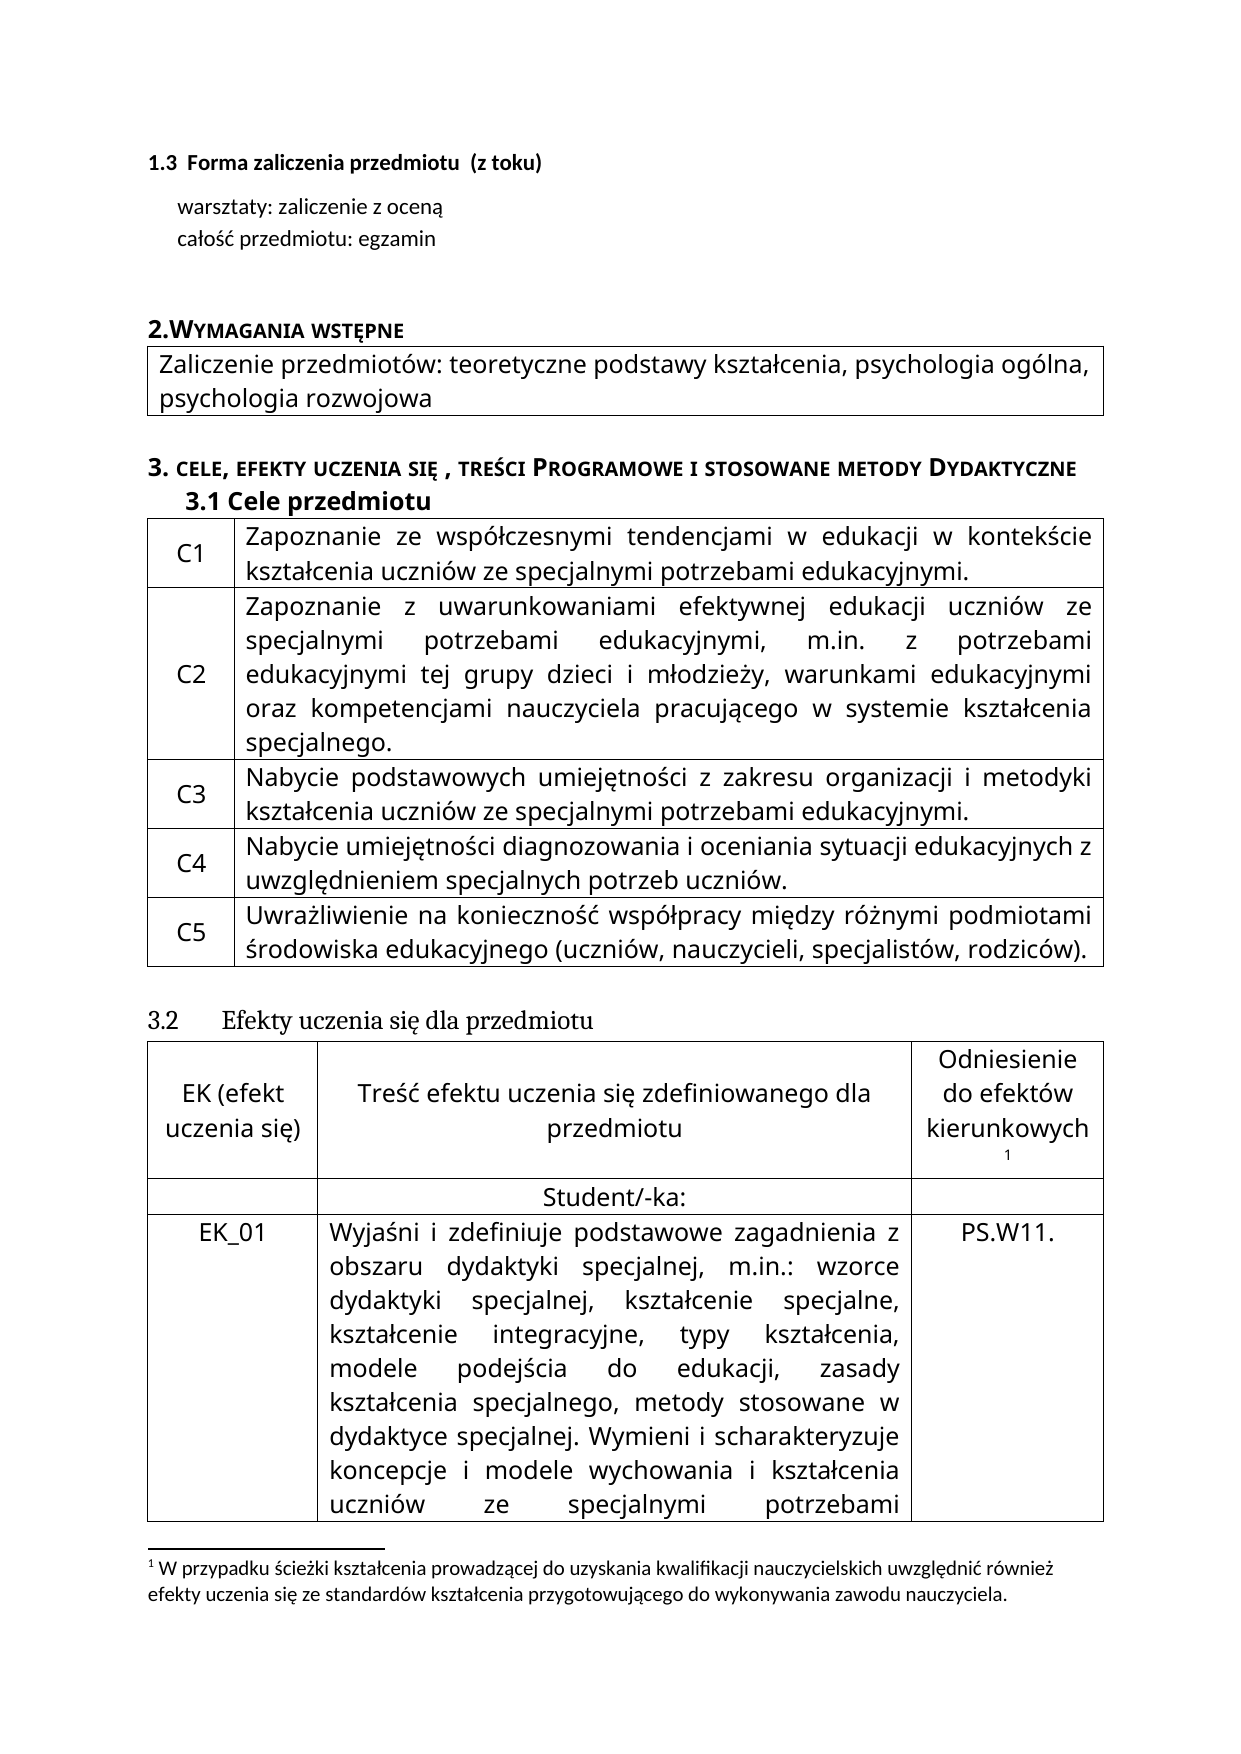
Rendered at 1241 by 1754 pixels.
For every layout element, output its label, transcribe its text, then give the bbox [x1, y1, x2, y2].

table_header EK (efekt uczenia się) [148, 1042, 317, 1178]
list całość przedmiotu: egzamin [177, 224, 1093, 252]
table_cell Student/-ka: [318, 1179, 911, 1213]
table_header Zaliczenie przedmiotów: teoretyczne podstawy kształcenia, psychologia ogólna, psychologia rozwojowa [148, 347, 1103, 415]
table_header Odniesienie do efektów kierunkowych [912, 1042, 1103, 1178]
table_cell [912, 1179, 1103, 1213]
text 2.Wymagania wstępne [148, 312, 1093, 346]
table_cell Zapoznanie z uwarunkowaniami efektywnej edukacji uczniów ze specjalnymi potrzebami edukacyjnymi, m.in. z potrzebami edukacyjnymi tej grupy dzieci i młodzieży, warunkami edukacyjnymi oraz kompetencjami nauczyciela pracującego w systemie kształcenia specjalnego. [235, 588, 1103, 758]
text 3.1 Cele przedmiotu [185, 484, 1093, 518]
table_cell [318, 1215, 911, 1521]
text 3. cele, efekty uczenia się , treści Programowe i stosowane metody Dydaktyczne [148, 450, 1093, 484]
list warsztaty: zaliczenie z oceną [177, 192, 1093, 220]
table_cell C5 [148, 898, 234, 966]
table_cell C4 [148, 829, 234, 897]
table_header Treść efektu uczenia się zdefiniowanego dla przedmiotu [318, 1042, 911, 1178]
table_cell Uwrażliwienie na konieczność współpracy między różnymi podmiotami środowiska edukacyjnego (uczniów, nauczycieli, specjalistów, rodziców). [235, 898, 1103, 966]
table_cell Nabycie umiejętności diagnozowania i oceniania sytuacji edukacyjnych z uwzględnieniem specjalnych potrzeb uczniów. [235, 829, 1103, 897]
table_header Zapoznanie ze współczesnymi tendencjami w edukacji w kontekście kształcenia uczniów ze specjalnymi potrzebami edukacyjnymi. [235, 519, 1103, 587]
table_cell EK_01 [148, 1215, 317, 1521]
table_cell C2 [148, 588, 234, 758]
table_cell PS.W11. [912, 1215, 1103, 1521]
table_cell [148, 1179, 317, 1213]
table_cell C3 [148, 760, 234, 828]
table_header C1 [148, 519, 234, 587]
table_cell Nabycie podstawowych umiejętności z zakresu organizacji i metodyki kształcenia uczniów ze specjalnymi potrzebami edukacyjnymi. [235, 760, 1103, 828]
subtitle 3.2 Efekty uczenia się dla przedmiotu [148, 1005, 1093, 1036]
text 1.3 Forma zaliczenia przedmiotu (z toku) [148, 148, 1093, 176]
